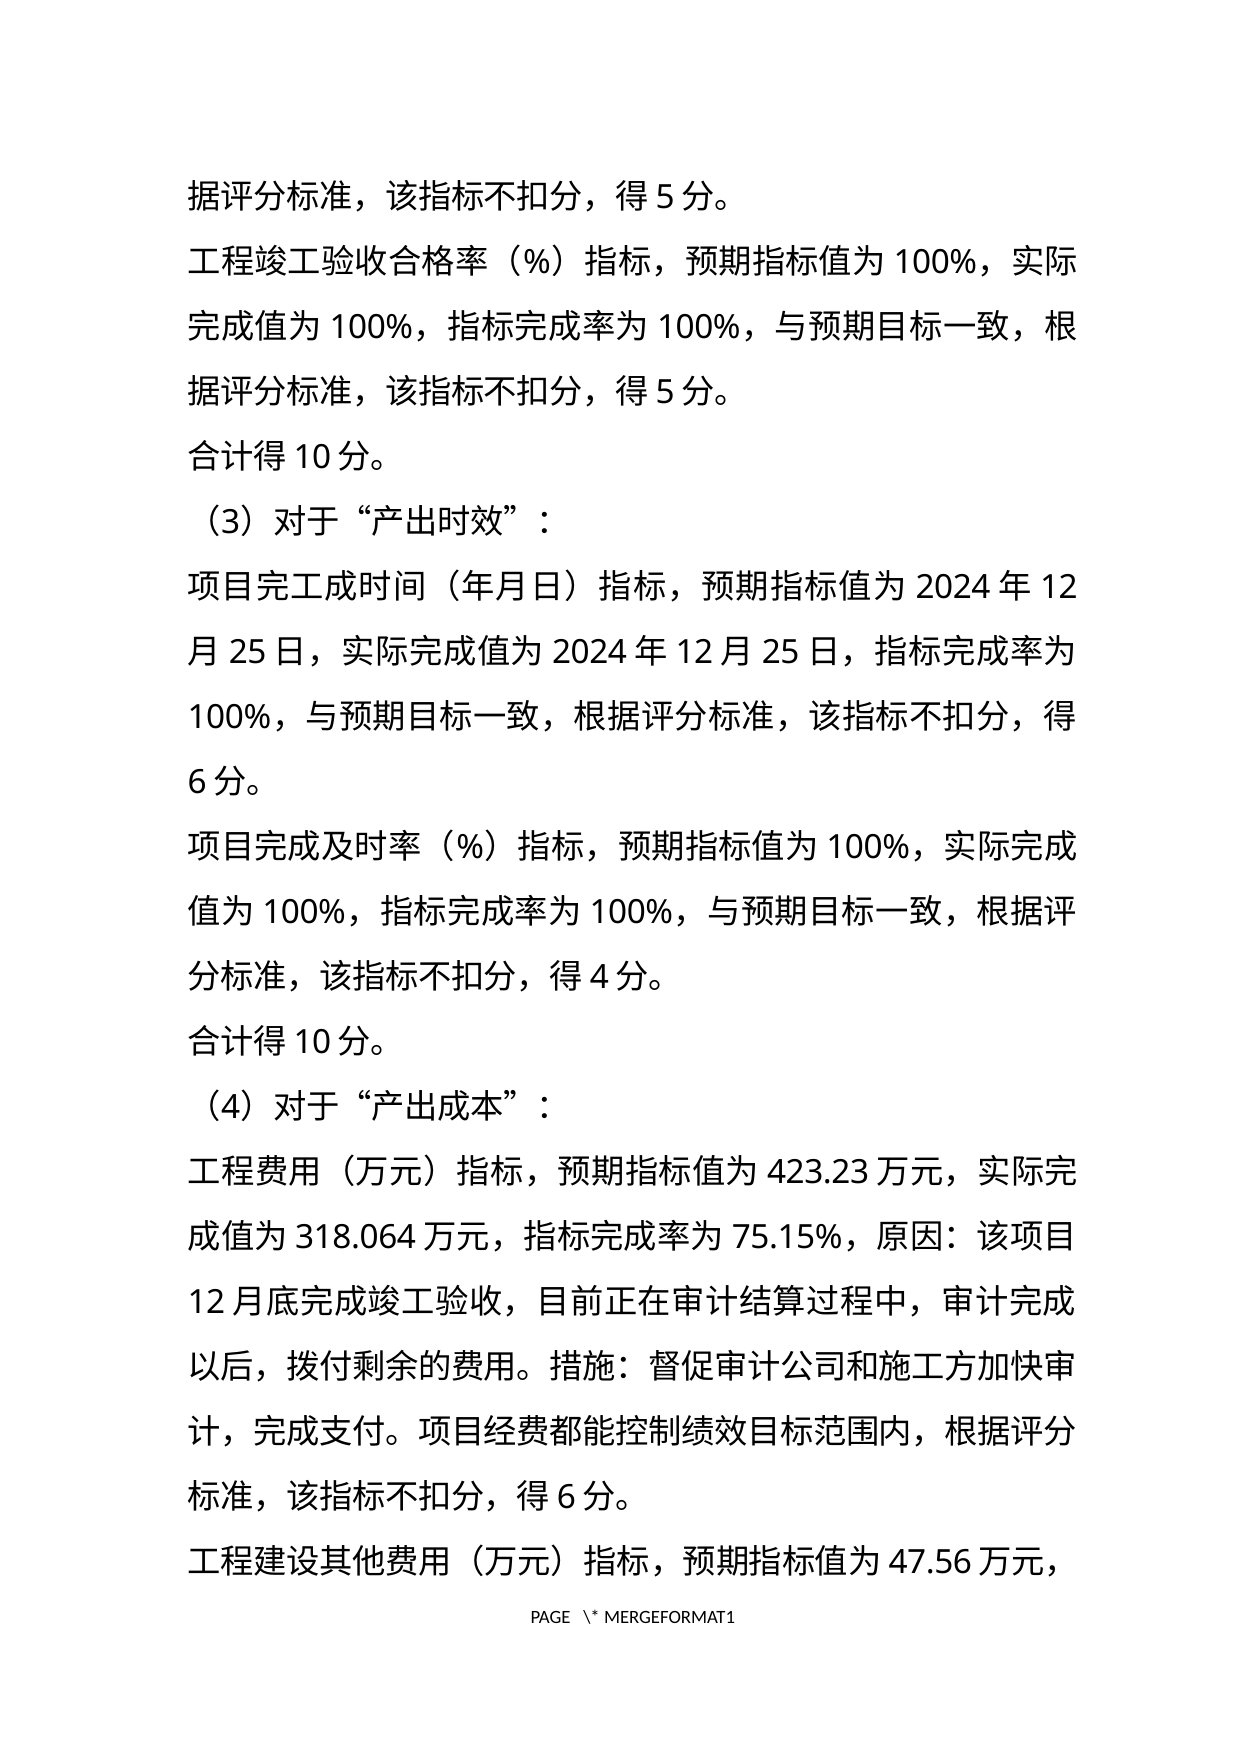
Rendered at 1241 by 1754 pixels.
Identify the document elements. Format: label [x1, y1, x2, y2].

text [187, 162, 1078, 1592]
